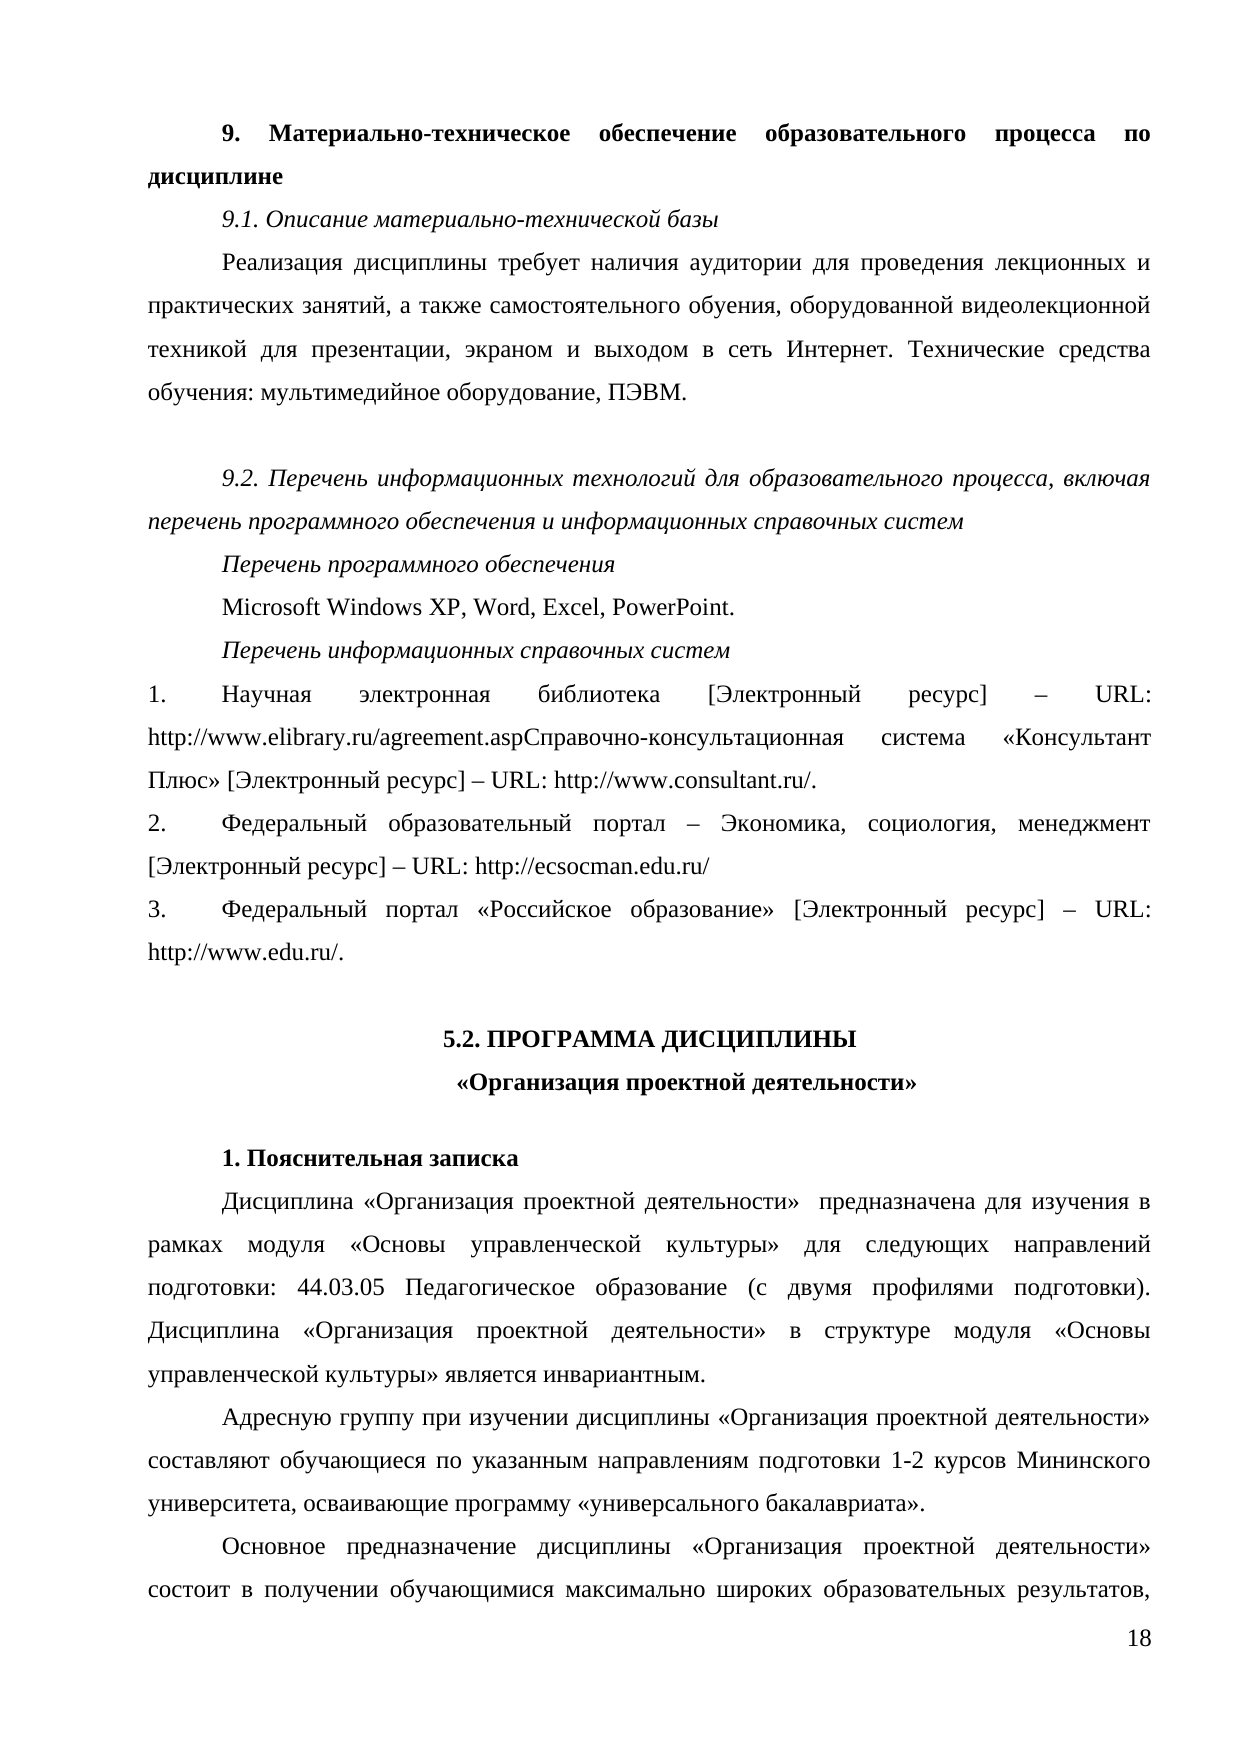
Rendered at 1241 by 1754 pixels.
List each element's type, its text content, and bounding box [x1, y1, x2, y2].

text «Организация проектной деятельности» [148, 1067, 1152, 1096]
list Научная электронная библиотека [Электронный ресурс] – URL: http://www.elibrary.ru/agreement.aspСправочно-консультационная система «Консультант Плюс» [Электронный ресурс] – URL: http://www.consultant.ru/. [148, 679, 1152, 794]
list Федеральный портал «Российское образование» [Электронный ресурс] – URL: http://www.edu.ru/. [148, 894, 1152, 966]
text Перечень программного обеспечения [148, 549, 1152, 578]
list Федеральный образовательный портал – Экономика, социология, менеджмент [Электронный ресурс] – URL: http://ecsocman.edu.ru/ [148, 808, 1152, 880]
text 9. Материально-техническое обеспечение образовательного процесса по дисциплине [148, 118, 1152, 190]
text 5.2. ПРОГРАММА ДИСЦИПЛИНЫ [148, 1024, 1152, 1052]
text Реализация дисциплины требует наличия аудитории для проведения лекционных и практических занятий, а также самостоятельного обуения, оборудованной видеолекционной техникой для презентации, экраном и выходом в сеть Интернет. Технические средства обучения: мультимедийное оборудование, ПЭВМ. [148, 247, 1152, 406]
text Адресную группу при изучении дисциплины «Организация проектной деятельности» составляют обучающиеся по указанным направлениям подготовки 1-2 курсов Мининского университета, осваивающие программу «универсального бакалавриата». [148, 1402, 1152, 1517]
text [148, 1531, 1152, 1603]
text Перечень информационных справочных систем [148, 636, 1152, 664]
text 9.2. Перечень информационных технологий для образовательного процесса, включая перечень программного обеспечения и информационных справочных систем [148, 463, 1152, 535]
text Microsoft Windows XP, Word, Excel, PowerPoint. [148, 592, 1152, 621]
text 9.1. Описание материально-технической базы [148, 204, 1152, 233]
text Дисциплина «Организация проектной деятельности» предназначена для изучения в рамках модуля «Основы управленческой культуры» для следующих направлений подготовки: 44.03.05 Педагогическое образование (с двумя профилями подготовки). Дисциплина «Организация проектной деятельности» в структуре модуля «Основы управленческой культуры» является инвариантным. [148, 1186, 1152, 1387]
text 1. Пояснительная записка [148, 1143, 1152, 1172]
